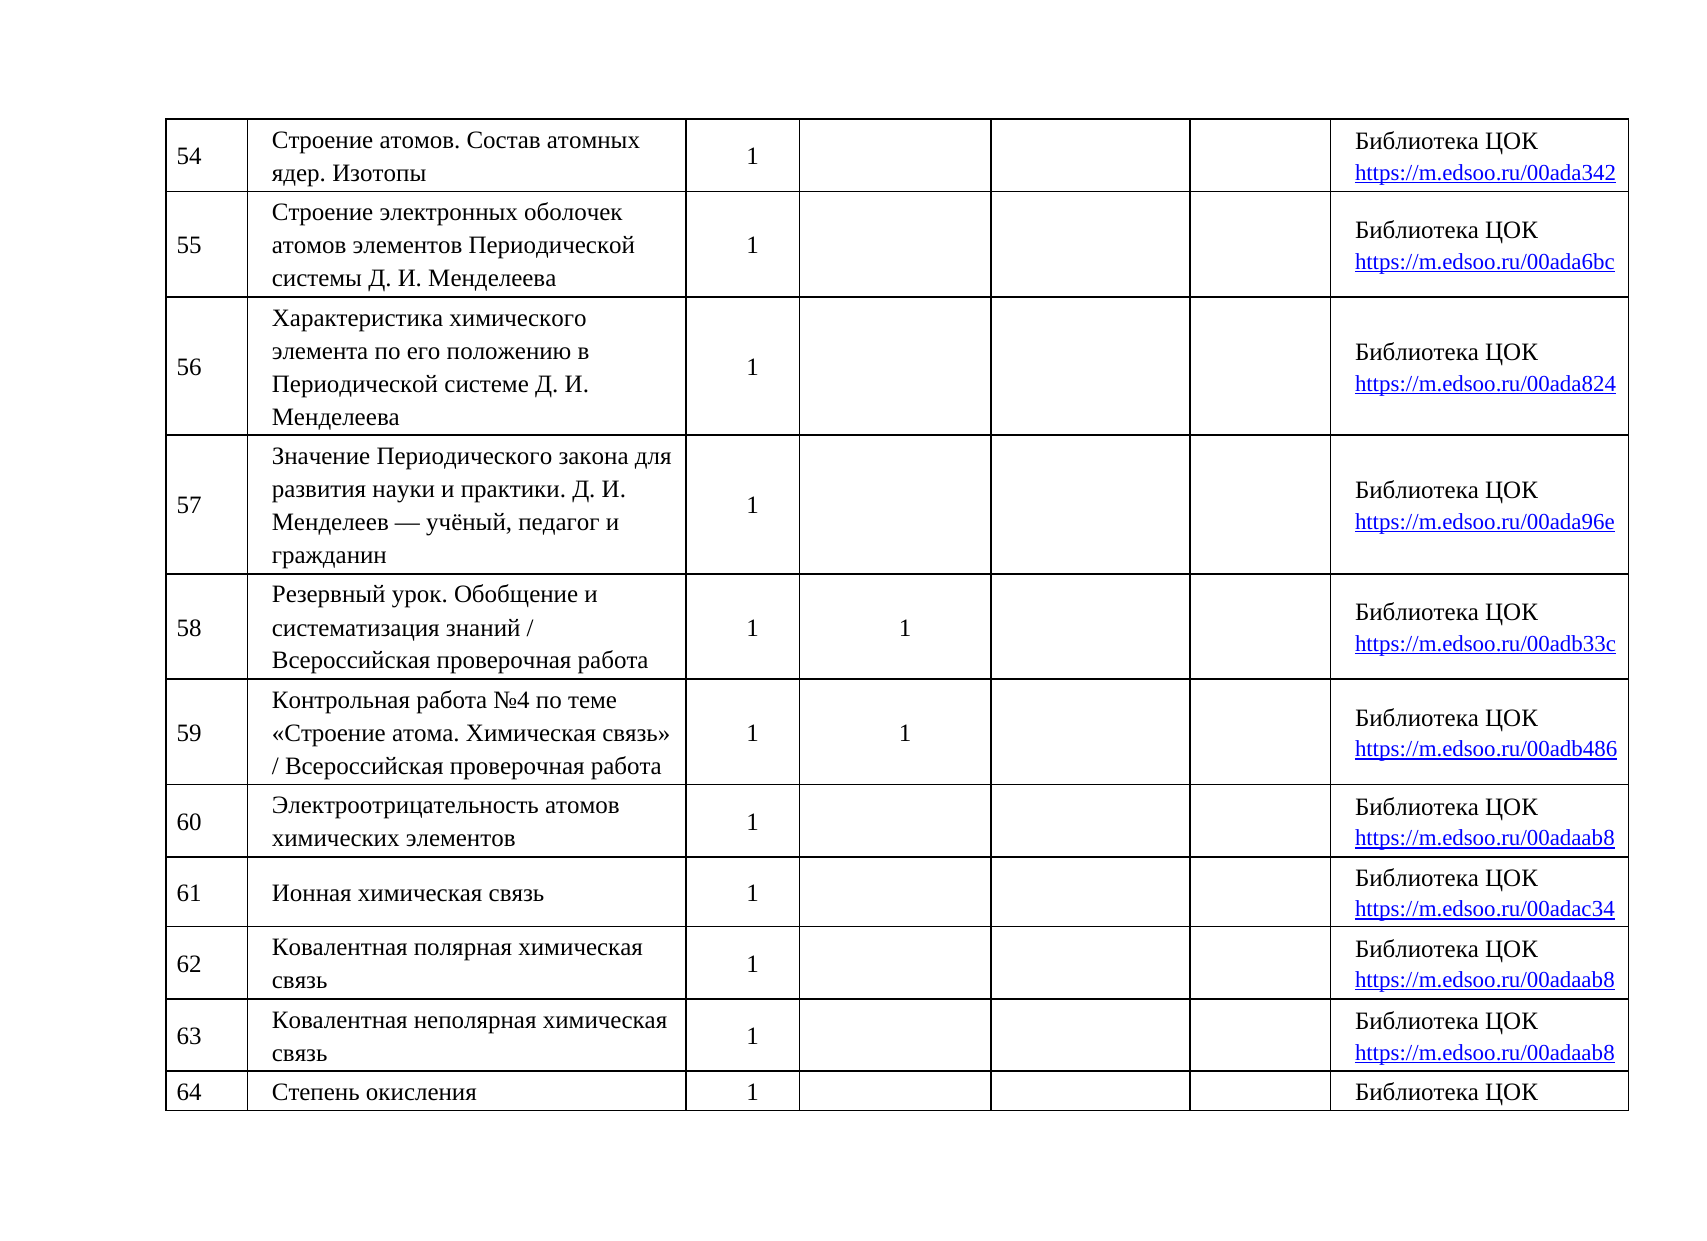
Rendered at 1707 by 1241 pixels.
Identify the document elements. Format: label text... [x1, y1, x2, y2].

table_cell [800, 436, 990, 573]
table_cell 1 [687, 680, 799, 784]
table_cell Библиотека ЦОК https://m.edsoo.ru/00adb33c [1331, 575, 1628, 678]
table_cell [1331, 1072, 1628, 1110]
table_cell [800, 120, 990, 191]
table_cell Значение Периодического закона для развития науки и практики. Д. И. Менделеев — учёный, педагог и гражданин [248, 436, 685, 573]
table_cell [992, 927, 1189, 998]
table_cell [1191, 858, 1330, 926]
table_cell [1191, 927, 1330, 998]
table_cell 1 [687, 858, 799, 926]
table_cell Ионная химическая связь [248, 858, 685, 926]
table_cell [1191, 298, 1330, 434]
table_cell [1191, 1000, 1330, 1070]
table_cell Контрольная работа №4 по теме «Строение атома. Химическая связь» / Всероссийская проверочная работа [248, 680, 685, 784]
table_cell [800, 192, 990, 296]
table_cell 57 [167, 436, 247, 573]
table_cell [1191, 120, 1330, 191]
table_cell [800, 298, 990, 434]
table_cell 63 [167, 1000, 247, 1070]
table_cell 1 [687, 575, 799, 678]
table_cell [992, 436, 1189, 573]
table_cell [992, 192, 1189, 296]
table_cell Библиотека ЦОК https://m.edsoo.ru/00ada824 [1331, 298, 1628, 434]
table_cell Ковалентная полярная химическая связь [248, 927, 685, 998]
table_cell 59 [167, 680, 247, 784]
table_cell 64 [167, 1072, 247, 1110]
table_cell [1191, 575, 1330, 678]
table_cell 54 [167, 120, 247, 191]
table_cell 1 [687, 785, 799, 856]
table_cell Библиотека ЦОК https://m.edsoo.ru/00adaab8 [1331, 1000, 1628, 1070]
table_cell Библиотека ЦОК https://m.edsoo.ru/00adaab8 [1331, 785, 1628, 856]
table_cell [800, 785, 990, 856]
table_cell [992, 858, 1189, 926]
table_cell 1 [687, 192, 799, 296]
table_cell 1 [687, 1000, 799, 1070]
table_cell Библиотека ЦОК https://m.edsoo.ru/00ada342 [1331, 120, 1628, 191]
table_cell Строение электронных оболочек атомов элементов Периодической системы Д. И. Менделеева [248, 192, 685, 296]
table_cell [992, 785, 1189, 856]
table_cell 61 [167, 858, 247, 926]
table_cell Ковалентная неполярная химическая связь [248, 1000, 685, 1070]
table_cell 62 [167, 927, 247, 998]
table_cell 58 [167, 575, 247, 678]
table_cell 1 [687, 298, 799, 434]
table_cell [1191, 1072, 1330, 1110]
table_cell 1 [687, 1072, 799, 1110]
table_cell [992, 1072, 1189, 1110]
table_cell [992, 1000, 1189, 1070]
table_cell 1 [687, 436, 799, 573]
table_cell Библиотека ЦОК https://m.edsoo.ru/00adb486 [1331, 680, 1628, 784]
table_cell Библиотека ЦОК https://m.edsoo.ru/00adac34 [1331, 858, 1628, 926]
table_cell [1191, 785, 1330, 856]
table_cell [992, 298, 1189, 434]
table_cell Библиотека ЦОК https://m.edsoo.ru/00ada96e [1331, 436, 1628, 573]
table_cell Библиотека ЦОК https://m.edsoo.ru/00adaab8 [1331, 927, 1628, 998]
table_cell Строение атомов. Состав атомных ядер. Изотопы [248, 120, 685, 191]
table_cell Характеристика химического элемента по его положению в Периодической системе Д. И. Менделеева [248, 298, 685, 434]
table_cell 55 [167, 192, 247, 296]
table_cell 1 [687, 120, 799, 191]
table_cell [992, 680, 1189, 784]
table_cell 1 [800, 680, 990, 784]
table_cell 1 [687, 927, 799, 998]
table_cell [1191, 436, 1330, 573]
table_cell [992, 575, 1189, 678]
table_cell [800, 858, 990, 926]
table_cell [800, 1072, 990, 1110]
table_cell [800, 927, 990, 998]
table_cell 60 [167, 785, 247, 856]
table_cell 1 [800, 575, 990, 678]
table_cell Библиотека ЦОК https://m.edsoo.ru/00ada6bc [1331, 192, 1628, 296]
table_cell [992, 120, 1189, 191]
table_cell Степень окисления [248, 1072, 685, 1110]
table_cell Электроотрицательность атомов химических элементов [248, 785, 685, 856]
table_cell [1191, 680, 1330, 784]
table_cell [800, 1000, 990, 1070]
table_cell 56 [167, 298, 247, 434]
table_cell Резервный урок. Обобщение и систематизация знаний / Всероссийская проверочная работа [248, 575, 685, 678]
table_cell [1191, 192, 1330, 296]
